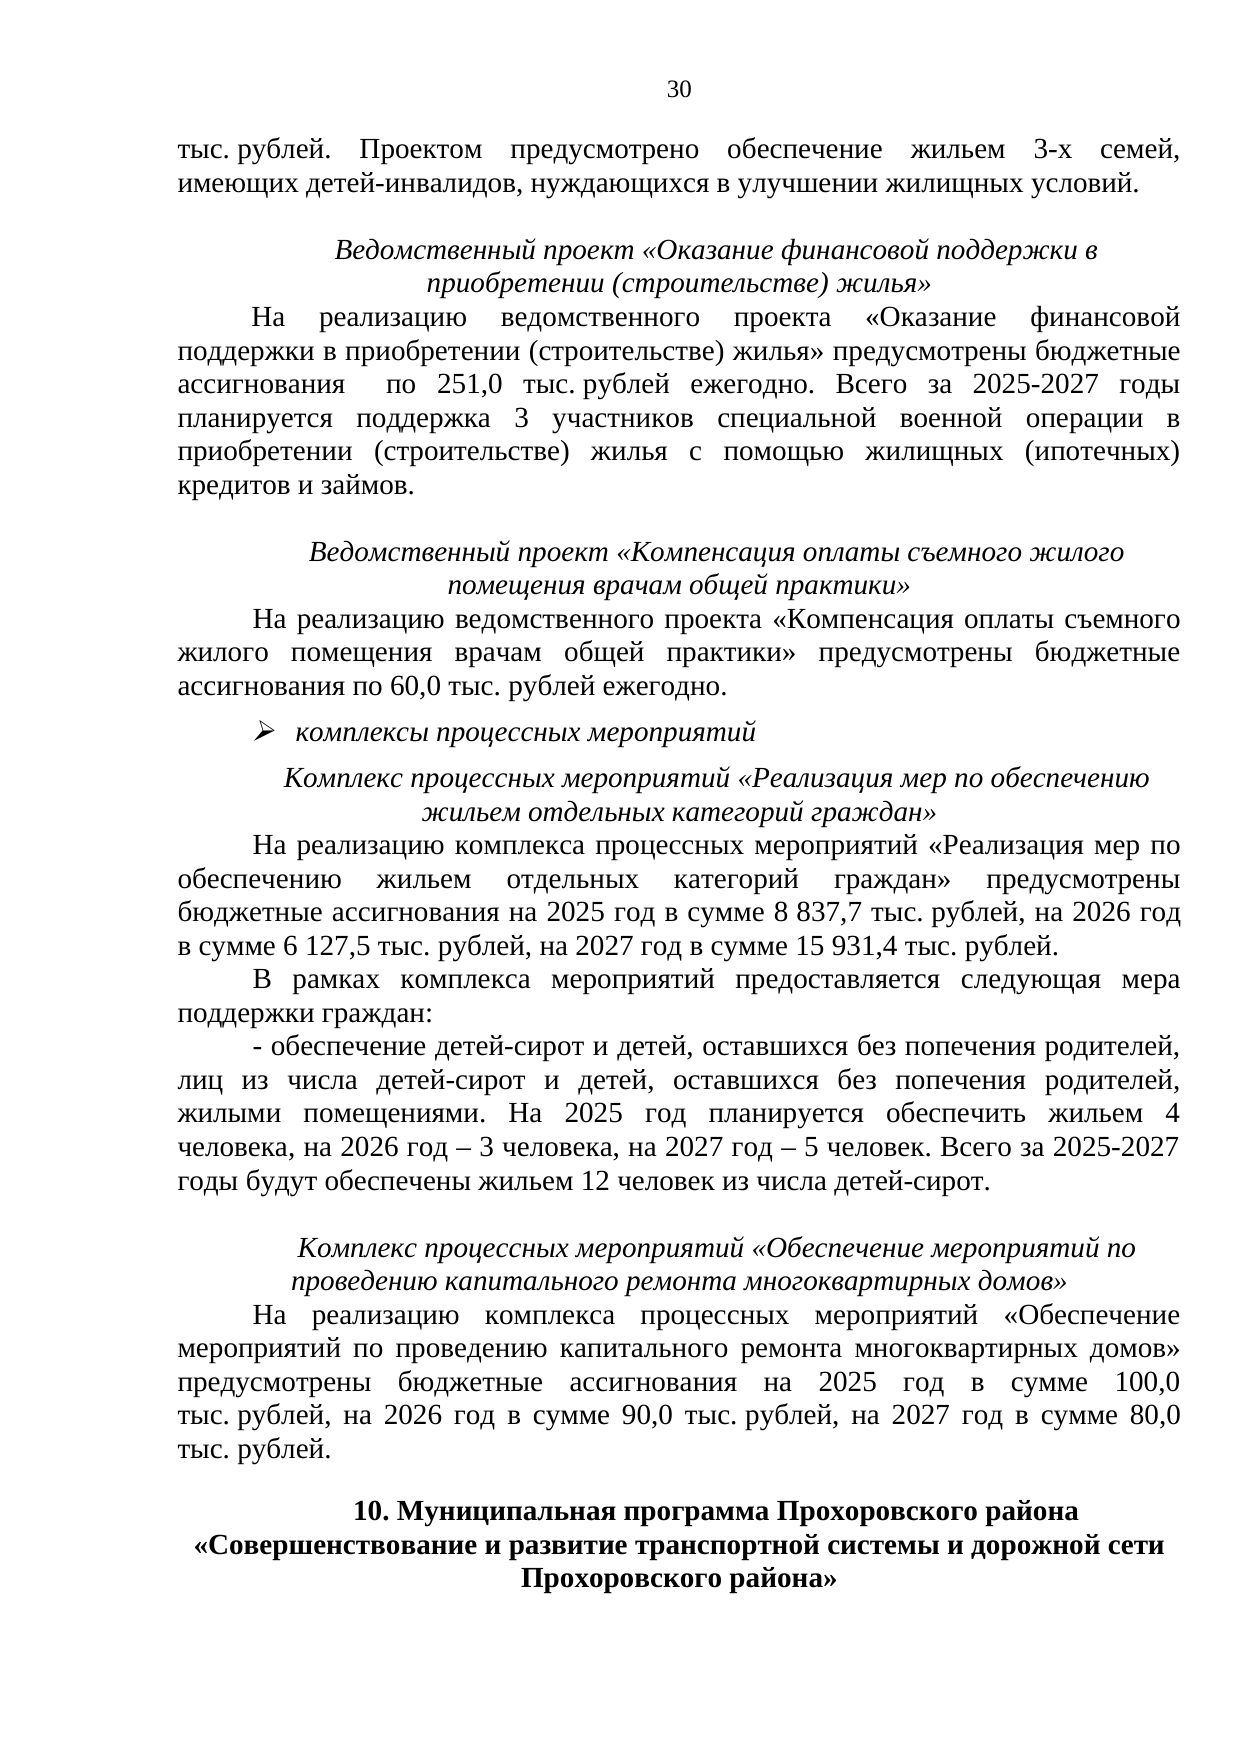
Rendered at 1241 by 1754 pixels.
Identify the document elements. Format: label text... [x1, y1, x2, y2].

text На реализацию ведомственного проекта «Оказание финансовой поддержки в приобретении (строительстве) жилья» предусмотрены бюджетные ассигнования по 251,0 тыс. рублей ежегодно. Всего за 2025-2027 годы планируется поддержка 3 участников специальной военной операции в приобретении (строительстве) жилья с помощью жилищных (ипотечных) кредитов и займов. [177, 299, 1181, 500]
text - обеспечение детей-сирот и детей, оставшихся без попечения родителей, лиц из числа детей-сирот и детей, оставшихся без попечения родителей, жилыми помещениями. На 2025 год планируется обеспечить жильем 4 человека, на 2026 год – 3 человека, на 2027 год – 5 человек. Всего за 2025-2027 годы будут обеспечены жильем 12 человек из числа детей-сирот. [177, 1028, 1181, 1196]
text В рамках комплекса мероприятий предоставляется следующая мера поддержки граждан: [177, 961, 1181, 1028]
text Комплекс процессных мероприятий «Реализация мер по обеспечению жильем отдельных категорий граждан» [177, 760, 1181, 827]
text Ведомственный проект «Компенсация оплаты съемного жилого помещения врачам общей практики» [177, 534, 1181, 601]
list комплексы процессных мероприятий [251, 714, 1181, 748]
text Комплекс процессных мероприятий «Обеспечение мероприятий по проведению капитального ремонта многоквартирных домов» [177, 1230, 1181, 1297]
text На реализацию ведомственного проекта «Компенсация оплаты съемного жилого помещения врачам общей практики» предусмотрены бюджетные ассигнования по 60,0 тыс. рублей ежегодно. [177, 601, 1181, 702]
text На реализацию комплекса процессных мероприятий «Обеспечение мероприятий по проведению капитального ремонта многоквартирных домов» предусмотрены бюджетные ассигнования на 2025 год в сумме 100,0 тыс. рублей, на 2026 год в сумме 90,0 тыс. рублей, на 2027 год в сумме 80,0 тыс. рублей. [177, 1297, 1181, 1464]
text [177, 131, 1181, 198]
text На реализацию комплекса процессных мероприятий «Реализация мер по обеспечению жильем отдельных категорий граждан» предусмотрены бюджетные ассигнования на 2025 год в сумме 8 837,7 тыс. рублей, на 2026 год в сумме 6 127,5 тыс. рублей, на 2027 год в сумме 15 931,4 тыс. рублей. [177, 827, 1181, 961]
text 10. Муниципальная программа Прохоровского района «Совершенствование и развитие транспортной системы и дорожной сети Прохоровского района» [177, 1493, 1181, 1594]
text Ведомственный проект «Оказание финансовой поддержки в приобретении (строительстве) жилья» [177, 232, 1181, 299]
